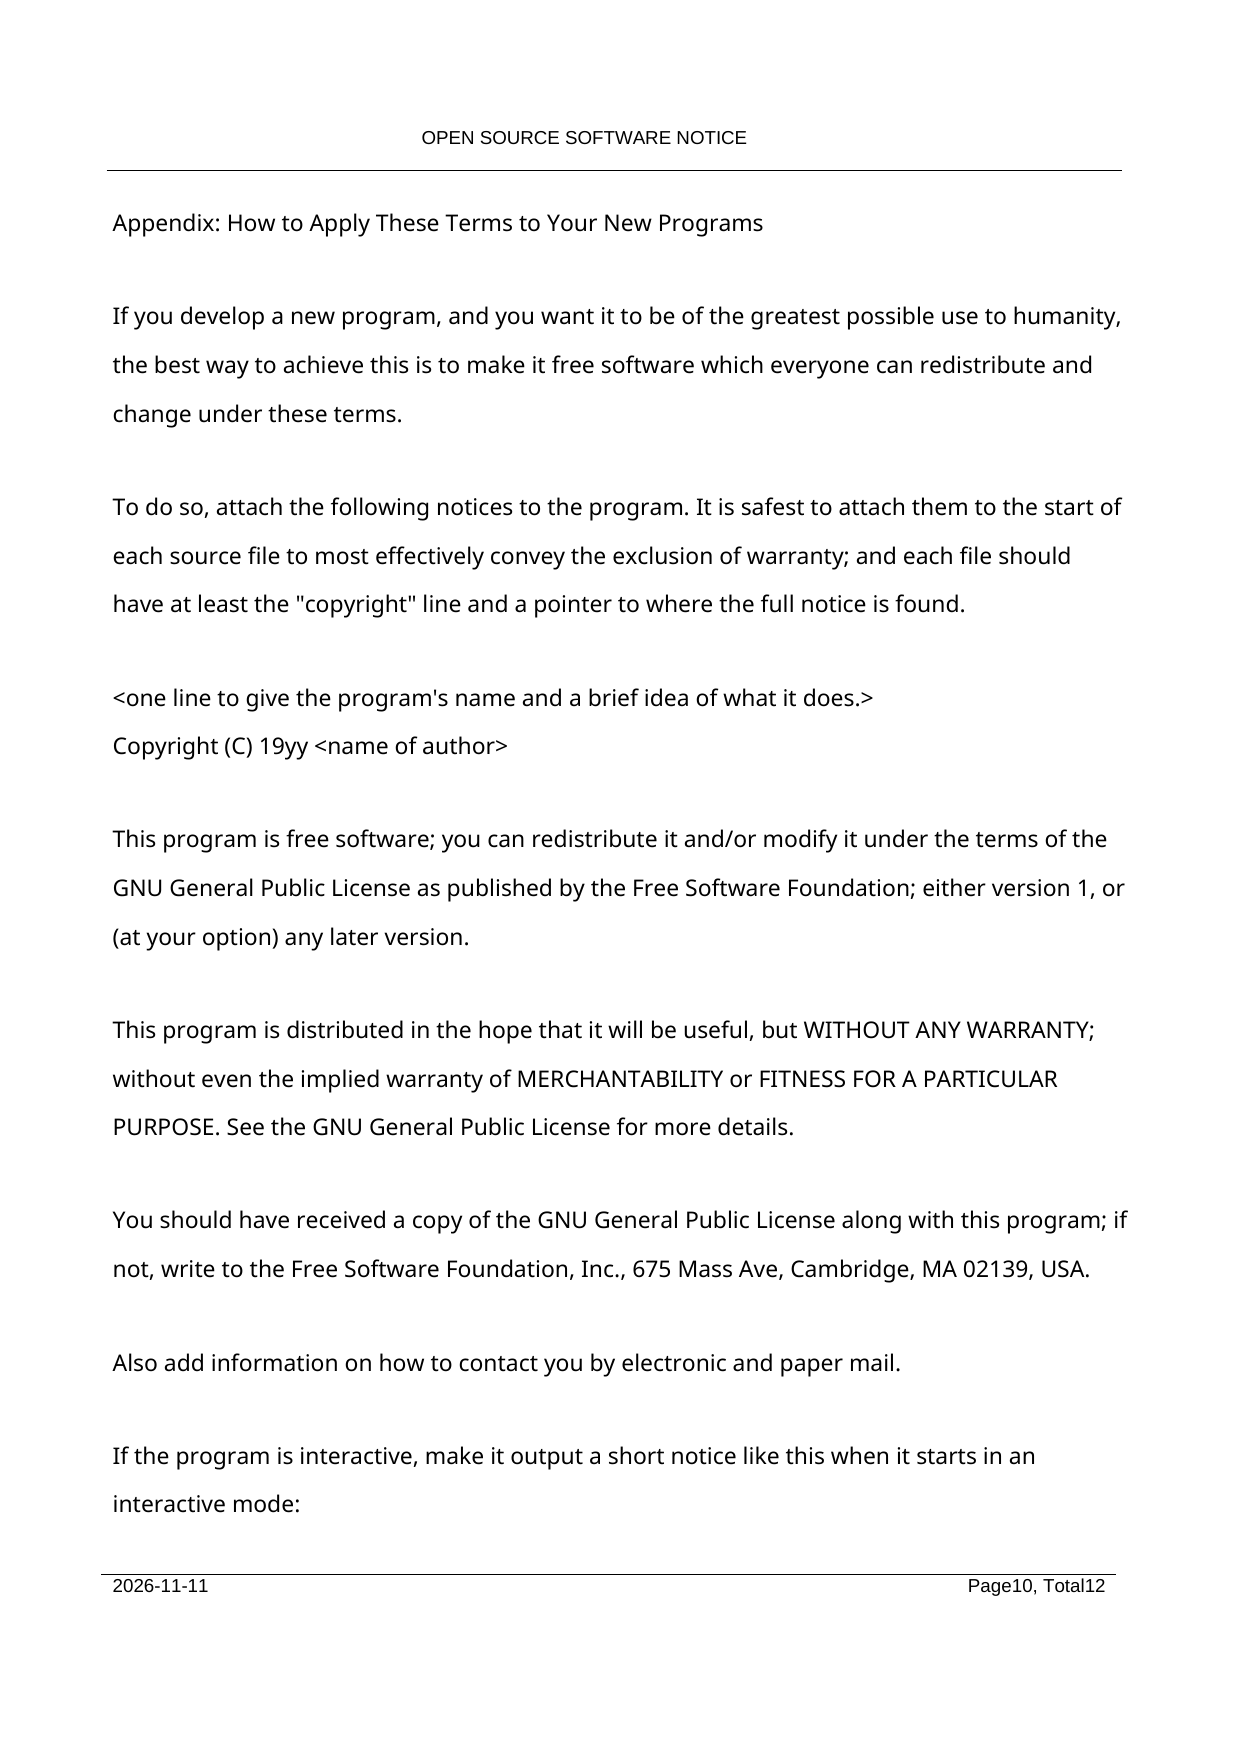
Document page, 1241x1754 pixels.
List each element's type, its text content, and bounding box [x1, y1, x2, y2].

text Also add information on how to contact you by electronic and paper mail. [112, 1346, 1128, 1378]
text This program is free software; you can redistribute it and/or modify it under the terms of the GNU General Public License as published by the Free Software Foundation; either version 1, or (at your option) any later version. [112, 822, 1128, 952]
text This program is distributed in the hope that it will be useful, but WITHOUT ANY WARRANTY; without even the implied warranty of MERCHANTABILITY or FITNESS FOR A PARTICULAR PURPOSE. See the GNU General Public License for more details. [112, 1013, 1128, 1143]
text Copyright (C) 19yy <name of author> [112, 729, 1128, 762]
text <one line to give the program's name and a brief idea of what it does.> [112, 681, 1128, 713]
text Appendix: How to Apply These Terms to Your New Programs [112, 206, 1128, 239]
text To do so, attach the following notices to the program. It is safest to attach them to the start of each source file to most effectively convey the exclusion of warranty; and each file should have at least the "copyright" line and a pointer to where the full notice is found. [112, 490, 1128, 620]
text You should have received a copy of the GNU General Public License along with this program; if not, write to the Free Software Foundation, Inc., 675 Mass Ave, Cambridge, MA 02139, USA. [112, 1204, 1128, 1285]
text If you develop a new program, and you want it to be of the greatest possible use to humanity, the best way to achieve this is to make it free software which everyone can redistribute and change under these terms. [112, 299, 1128, 429]
text If the program is interactive, make it output a short notice like this when it starts in an interactive mode: [112, 1439, 1128, 1520]
